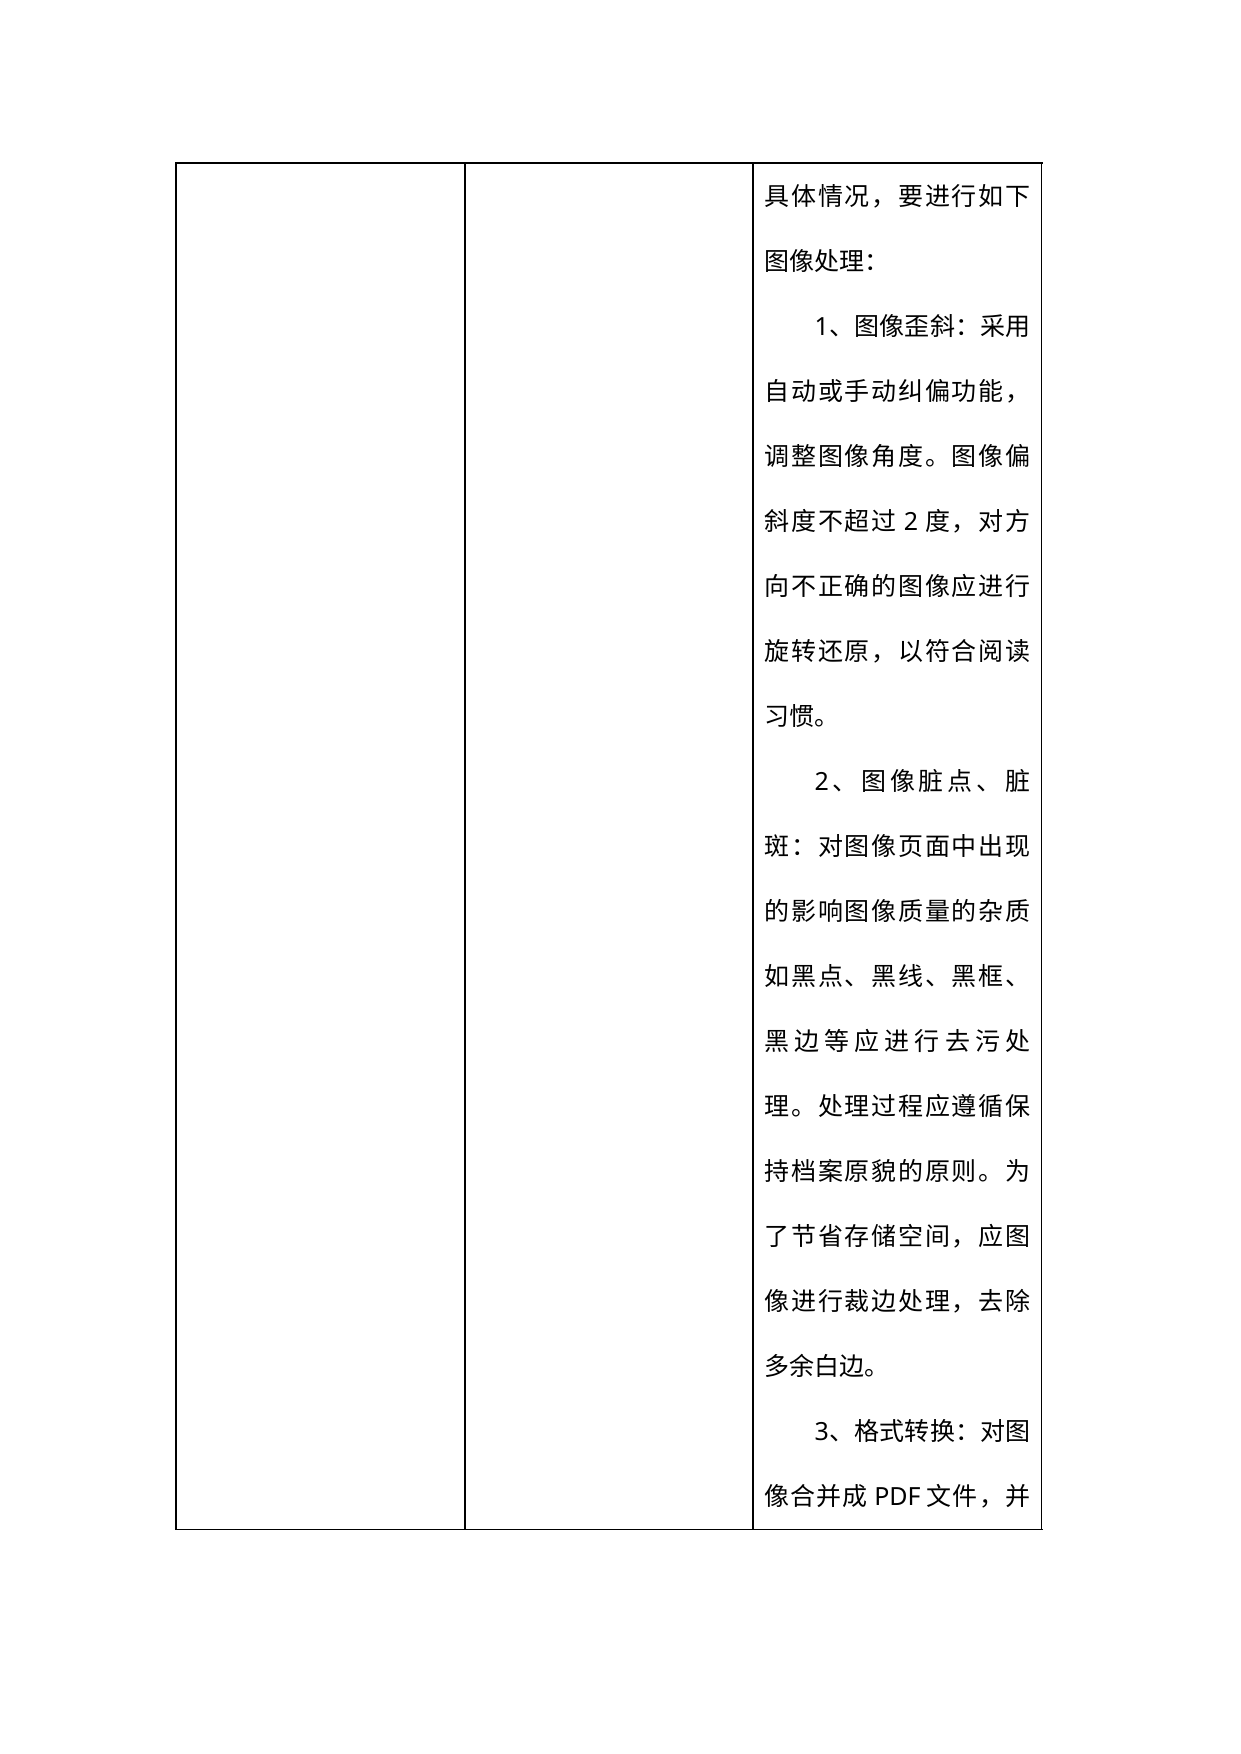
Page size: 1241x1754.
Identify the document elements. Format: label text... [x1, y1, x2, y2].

table_cell [466, 164, 752, 1528]
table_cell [754, 164, 1041, 1528]
table_cell 1 [177, 164, 464, 1528]
